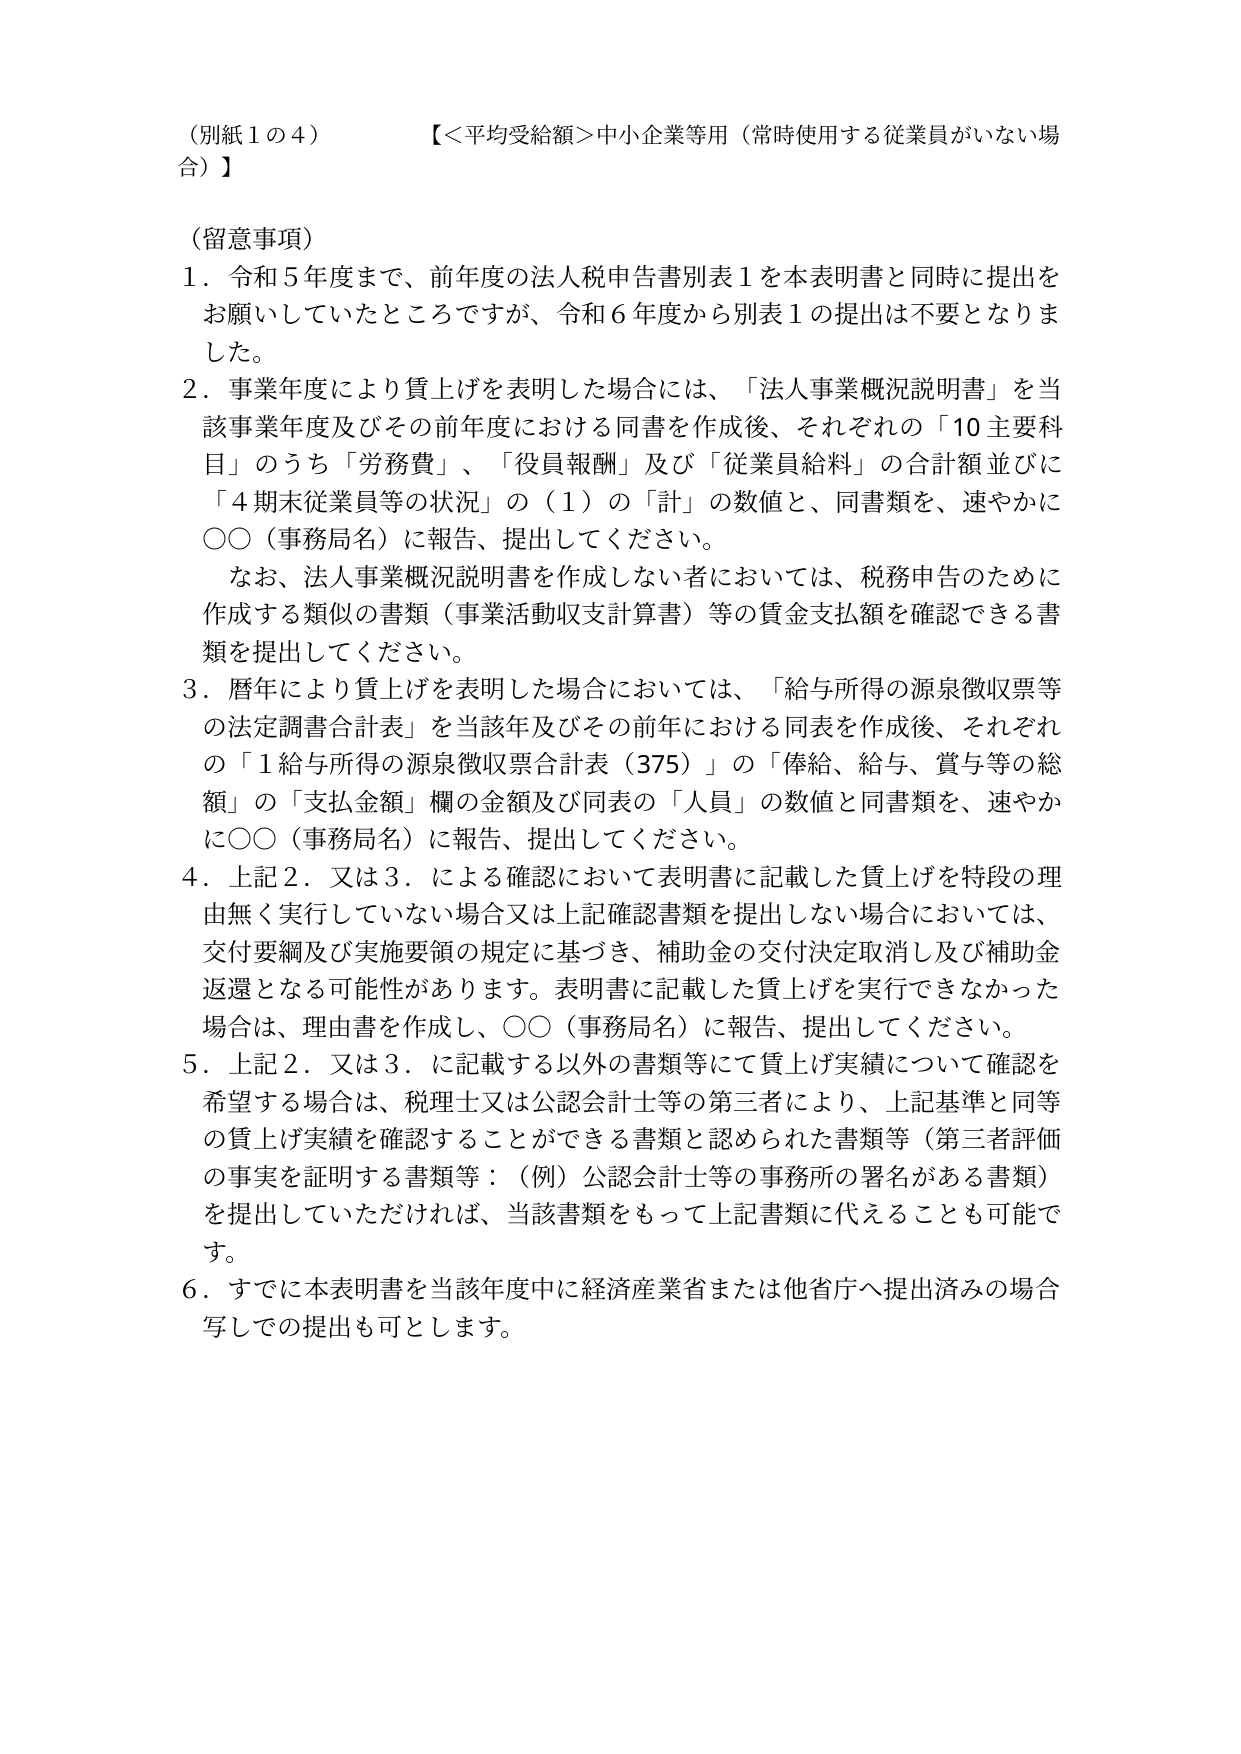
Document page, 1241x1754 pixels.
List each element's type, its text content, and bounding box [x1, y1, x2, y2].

text ４．上記２．又は３．による確認において表明書に記載した賃上げを特段の理由無く実行していない場合又は上記確認書類を提出しない場合においては、交付要綱及び実施要領の規定に基づき、補助金の交付決定取消し及び補助金返還となる可能性があります。表明書に記載した賃上げを実行できなかった場合は、理由書を作成し、○○（事務局名）に報告、提出してください。 [177, 856, 1063, 1044]
text ５．上記２．又は３．に記載する以外の書類等にて賃上げ実績について確認を希望する場合は、税理士又は公認会計士等の第三者により、上記基準と同等の賃上げ実績を確認することができる書類と認められた書類等（第三者評価の事実を証明する書類等：（例）公認会計士等の事務所の署名がある書類）を提出していただければ、当該書類をもって上記書類に代えることも可能です。 [177, 1044, 1063, 1269]
text ３．暦年により賃上げを表明した場合においては、「給与所得の源泉徴収票等の法定調書合計表」を当該年及びその前年における同表を作成後、それぞれの「１給与所得の源泉徴収票合計表（375）」の「俸給、給与、賞与等の総額」の「支払金額」欄の金額及び同表の「人員」の数値と同書類を、速やかに○○（事務局名）に報告、提出してください。 [177, 669, 1063, 856]
text ２．事業年度により賃上げを表明した場合には、「法人事業概況説明書」を当該事業年度及びその前年度における同書を作成後、それぞれの「10主要科目」のうち「労務費」、「役員報酬」及び「従業員給料」の合計額並びに「４期末従業員等の状況」の（１）の「計」の数値と、同書類を、速やかに○○（事務局名）に報告、提出してください。 [177, 369, 1063, 556]
text なお、法人事業概況説明書を作成しない者においては、税務申告のために作成する類似の書類（事業活動収支計算書）等の賃金支払額を確認できる書類を提出してください。 [177, 556, 1063, 669]
text ６．すでに本表明書を当該年度中に経済産業省または他省庁へ提出済みの場合、写しでの提出も可とします。 [177, 1269, 1063, 1344]
text （留意事項） [177, 219, 1063, 256]
text １．令和５年度まで、前年度の法人税申告書別表１を本表明書と同時に提出をお願いしていたところですが、令和６年度から別表１の提出は不要となりました。 [177, 256, 1063, 369]
